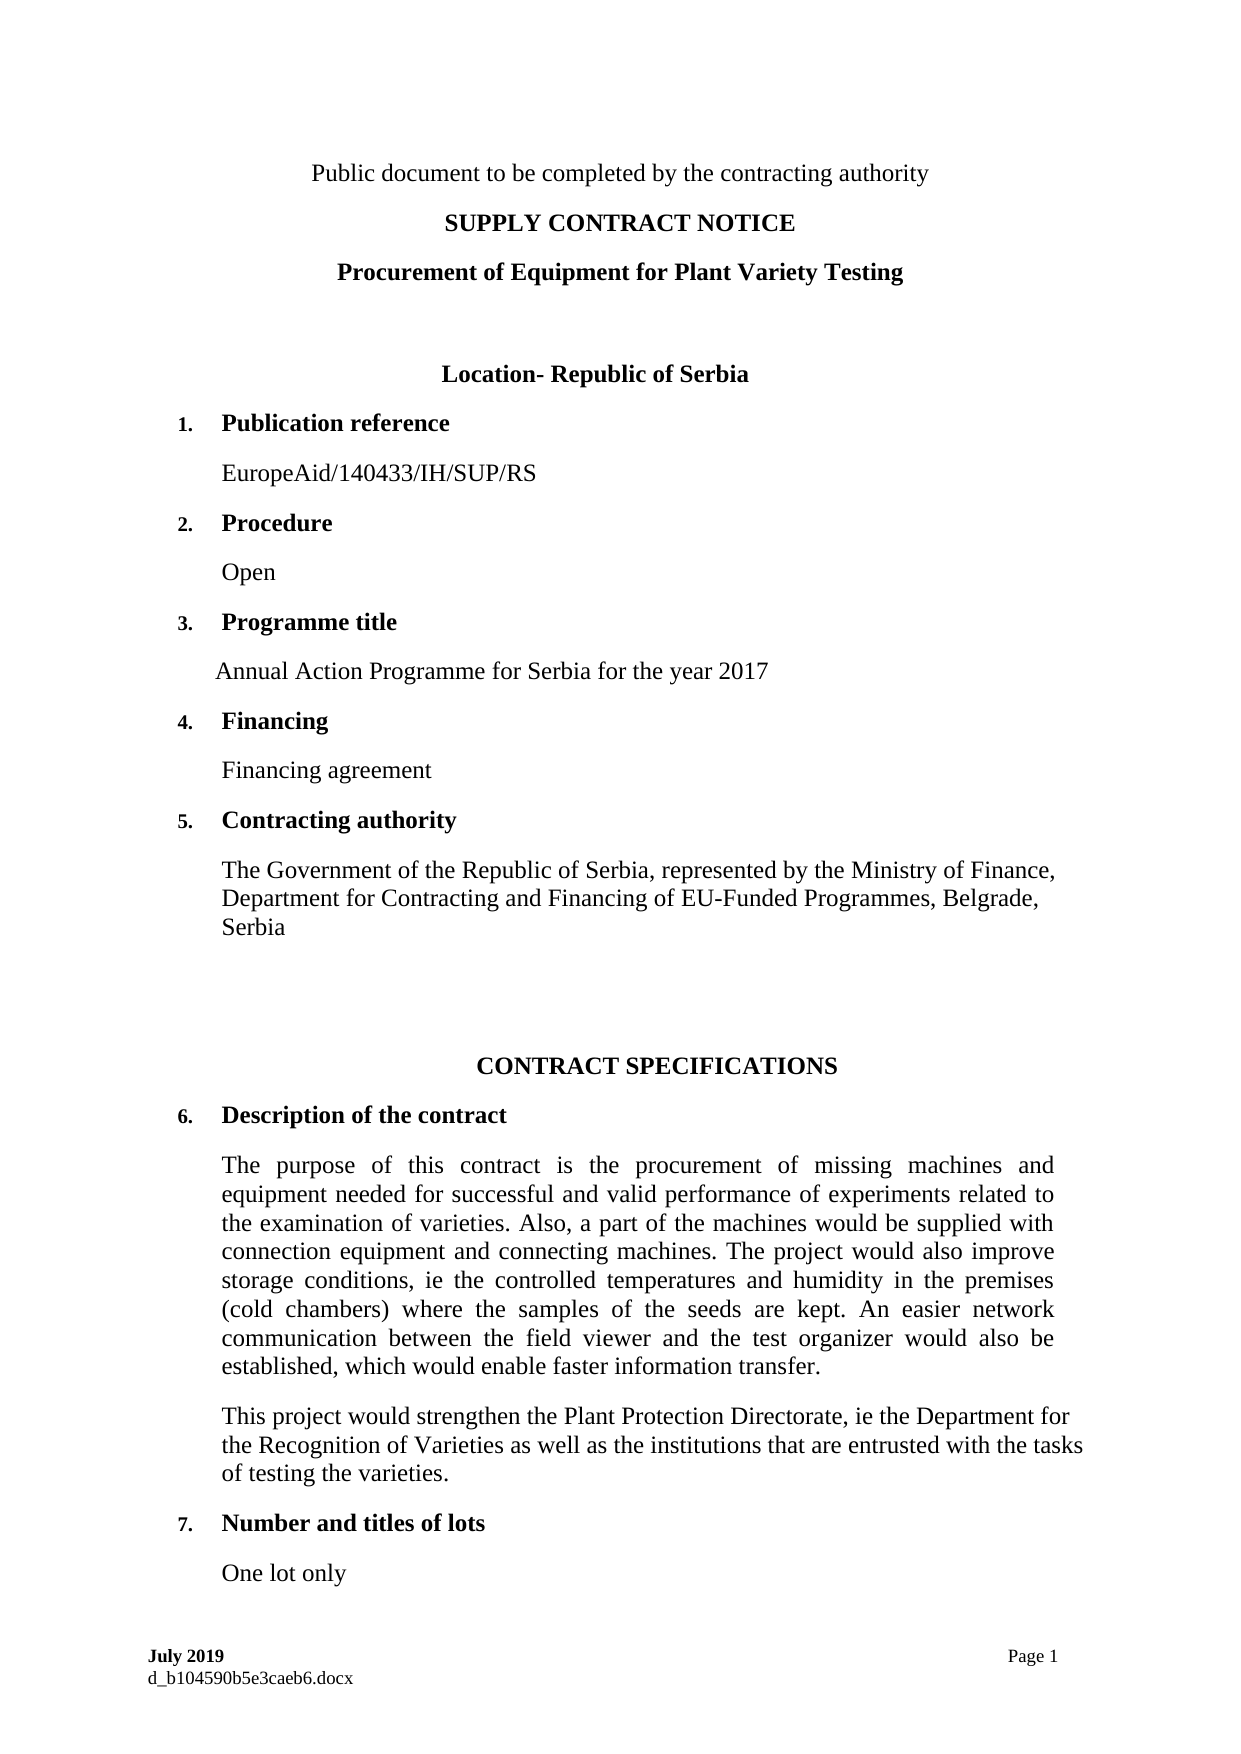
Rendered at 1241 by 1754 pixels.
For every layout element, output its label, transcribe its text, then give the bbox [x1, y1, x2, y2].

text EuropeAid/140433/IH/SUP/RS [221, 458, 1055, 487]
list Financing [177, 706, 1093, 735]
text Financing agreement [221, 756, 1055, 784]
text CONTRACT SPECIFICATIONS [221, 1051, 1093, 1080]
list Publication reference [177, 408, 1093, 437]
text The purpose of this contract is the procurement of missing machines and equipment needed for successful and valid performance of experiments related to the examination of varieties. Also, a part of the machines would be supplied with connection equipment and connecting machines. The project would also improve storage conditions, ie the controlled temperatures and humidity in the premises (cold chambers) where the samples of the seeds are kept. An easier network communication between the field viewer and the test organizer would also be established, which would enable faster information transfer. [221, 1150, 1055, 1380]
list Procedure [177, 508, 1093, 536]
text SUPPLY CONTRACT NOTICE [148, 208, 1093, 236]
list Number and titles of lots [177, 1508, 1093, 1537]
list Programme title [177, 607, 1093, 636]
text This project would strengthen the Plant Protection Directorate, ie the Department for the Recognition of Varieties as well as the institutions that are entrusted with the tasks of testing the varieties. [221, 1401, 1093, 1487]
subtitle Annual Action Programme for Serbia for the year 2017 [215, 656, 1093, 685]
list Contracting authority [177, 805, 1093, 834]
list Description of the contract [177, 1101, 1093, 1129]
text Open [221, 557, 1055, 586]
text One lot only [221, 1558, 1055, 1586]
text Location- Republic of Serbia [371, 359, 1093, 388]
text Procurement of Equipment for Plant Variety Testing [148, 257, 1093, 286]
text Public document to be completed by the contracting authority [148, 158, 1093, 187]
text The Government of the Republic of Serbia, represented by the Ministry of Finance, Department for Contracting and Financing of EU-Funded Programmes, Belgrade, Serbia [221, 855, 1093, 941]
